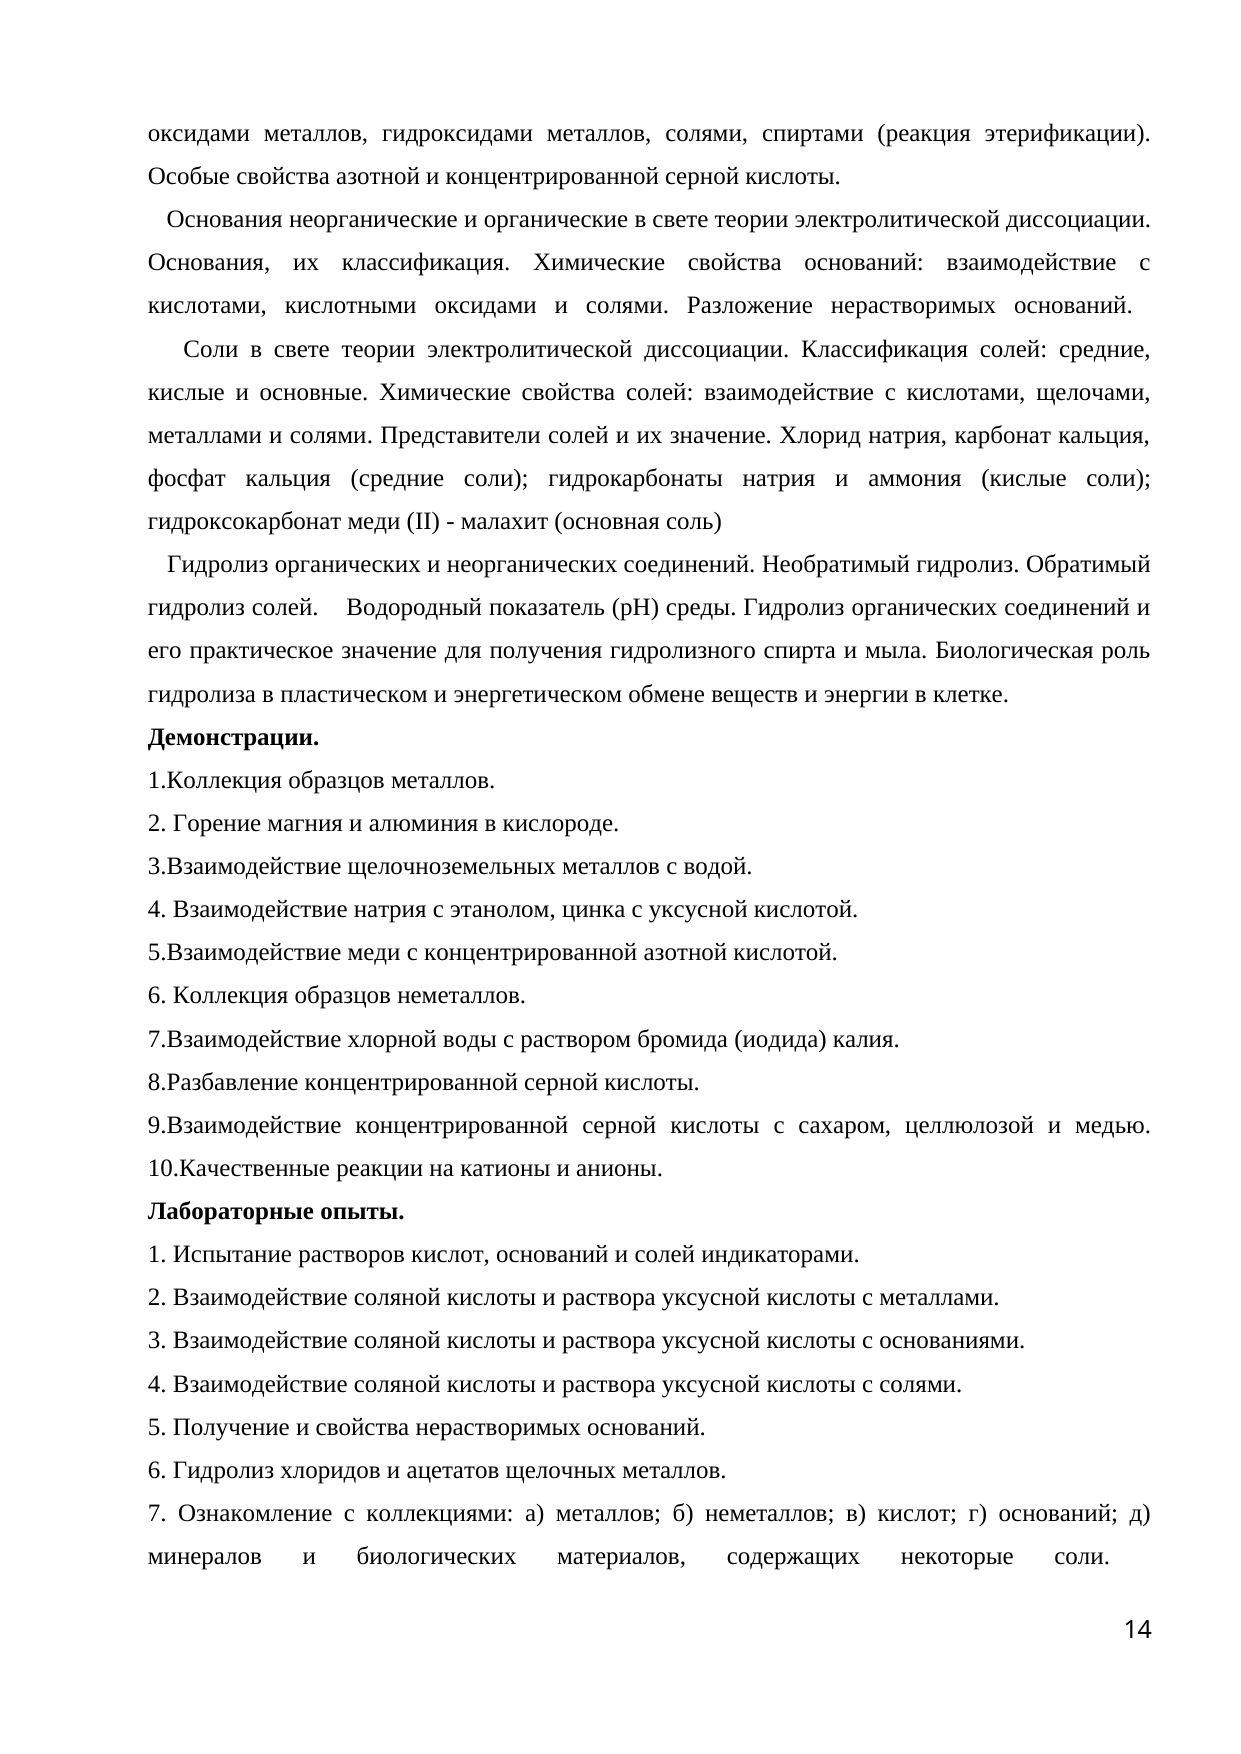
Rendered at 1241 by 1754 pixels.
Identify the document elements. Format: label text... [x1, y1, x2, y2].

text 4. Взаимодействие натрия с этанолом, цинка с уксусной кислотой. [148, 894, 1152, 923]
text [148, 1498, 1152, 1570]
text Лабораторные опыты. [148, 1196, 1152, 1225]
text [148, 118, 1152, 190]
text 3.Взаимодействие щелочноземельных металлов с водой. [148, 851, 1152, 880]
text 2. Горение магния и алюминия в кислороде. [148, 808, 1152, 837]
text 7.Взаимодействие хлорной воды с раствором бромида (иодида) калия. [148, 1024, 1152, 1052]
text 5.Взаимодействие меди с концентрированной азотной кислотой. [148, 937, 1152, 966]
text 5. Получение и свойства нерастворимых оснований. [148, 1412, 1152, 1441]
text 3. Взаимодействие соляной кислоты и раствора уксусной кислоты с основаниями. [148, 1326, 1152, 1354]
text 1.Коллекция образцов металлов. [148, 765, 1152, 794]
text 2. Взаимодействие соляной кислоты и раствора уксусной кислоты с металлами. [148, 1282, 1152, 1311]
text Демонстрации. [148, 722, 1152, 751]
text Основания неорганические и органические в свете теории электролитической диссоциации. Основания, их классификация. Химические свойства оснований: взаимодействие с кислотами, кислотными оксидами и солями. Разложение нерастворимых оснований. Соли в свете теории электролитической диссоциации. Классификация солей: средние, кислые и основные. Химические свойства солей: взаимодействие с кислотами, щелочами, металлами и солями. Представители солей и их значение. Хлорид натрия, карбонат кальция, фосфат кальция (средние соли); гидрокарбонаты натрия и аммония (кислые соли); гидроксокарбонат меди (II) - малахит (основная соль) [148, 204, 1152, 535]
text 8.Разбавление концентрированной серной кислоты. [148, 1067, 1152, 1096]
text 6. Гидролиз хлоридов и ацетатов щелочных металлов. [148, 1455, 1152, 1484]
text Гидролиз органических и неорганических соединений. Необратимый гидролиз. Обратимый гидролиз солей. Водородный показатель (рН) среды. Гидролиз органических соединений и его практическое значение для получения гидролизного спирта и мыла. Биологическая роль гидролиза в пластическом и энергетическом обмене веществ и энергии в клетке. [148, 549, 1152, 707]
text 1. Испытание растворов кислот, оснований и солей индикаторами. [148, 1239, 1152, 1268]
text 9.Взаимодействие концентрированной серной кислоты с сахаром, целлюлозой и медью. 10.Качественные реакции на катионы и анионы. [148, 1110, 1152, 1182]
text 4. Взаимодействие соляной кислоты и раствора уксусной кислоты с солями. [148, 1369, 1152, 1397]
text 6. Коллекция образцов неметаллов. [148, 981, 1152, 1009]
